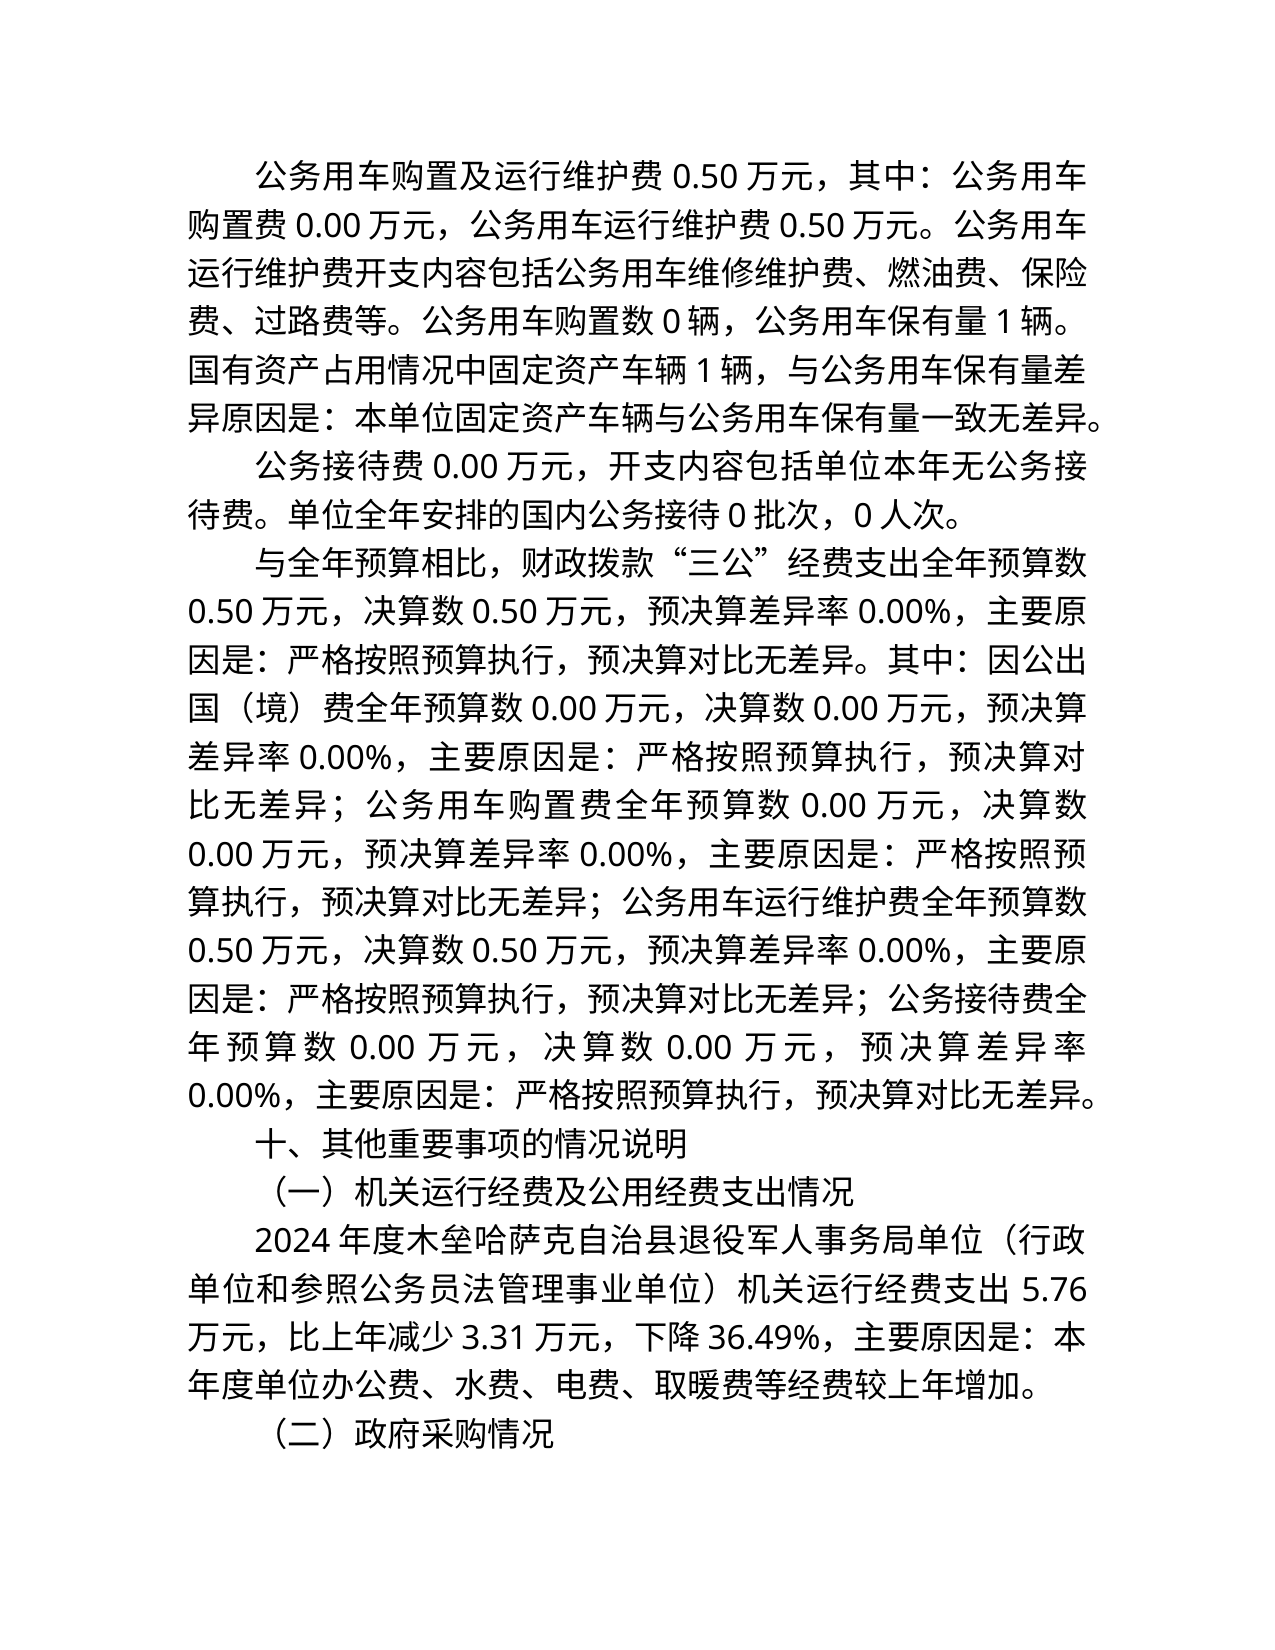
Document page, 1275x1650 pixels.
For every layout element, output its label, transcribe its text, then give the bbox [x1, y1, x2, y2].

text （二）政府采购情况 [187, 1407, 1087, 1456]
text （一）机关运行经费及公用经费支出情况 [187, 1166, 1087, 1214]
text 2024年度木垒哈萨克自治县退役军人事务局单位（行政单位和参照公务员法管理事业单位）机关运行经费支出5.76万元，比上年减少3.31万元，下降36.49%，主要原因是：本年度单位办公费、水费、电费、取暖费等经费较上年增加。 [187, 1214, 1087, 1407]
text 公务用车购置及运行维护费0.50万元，其中：公务用车购置费0.00万元，公务用车运行维护费0.50万元。公务用车运行维护费开支内容包括公务用车维修维护费、燃油费、保险费、过路费等。公务用车购置数0辆，公务用车保有量1辆。国有资产占用情况中固定资产车辆1辆，与公务用车保有量差异原因是：本单位固定资产车辆与公务用车保有量一致无差异。 [187, 150, 1087, 440]
text 十、其他重要事项的情况说明 [187, 1117, 1087, 1166]
text 与全年预算相比，财政拨款“三公”经费支出全年预算数0.50万元，决算数0.50万元，预决算差异率0.00%，主要原因是：严格按照预算执行，预决算对比无差异。其中：因公出国（境）费全年预算数0.00万元，决算数0.00万元，预决算差异率0.00%，主要原因是：严格按照预算执行，预决算对比无差异；公务用车购置费全年预算数0.00万元，决算数0.00万元，预决算差异率0.00%，主要原因是：严格按照预算执行，预决算对比无差异；公务用车运行维护费全年预算数0.50万元，决算数0.50万元，预决算差异率0.00%，主要原因是：严格按照预算执行，预决算对比无差异；公务接待费全年预算数0.00万元，决算数0.00万元，预决算差异率0.00%，主要原因是：严格按照预算执行，预决算对比无差异。 [187, 537, 1087, 1117]
text 公务接待费0.00万元，开支内容包括单位本年无公务接待费。单位全年安排的国内公务接待0批次，0人次。 [187, 440, 1087, 537]
